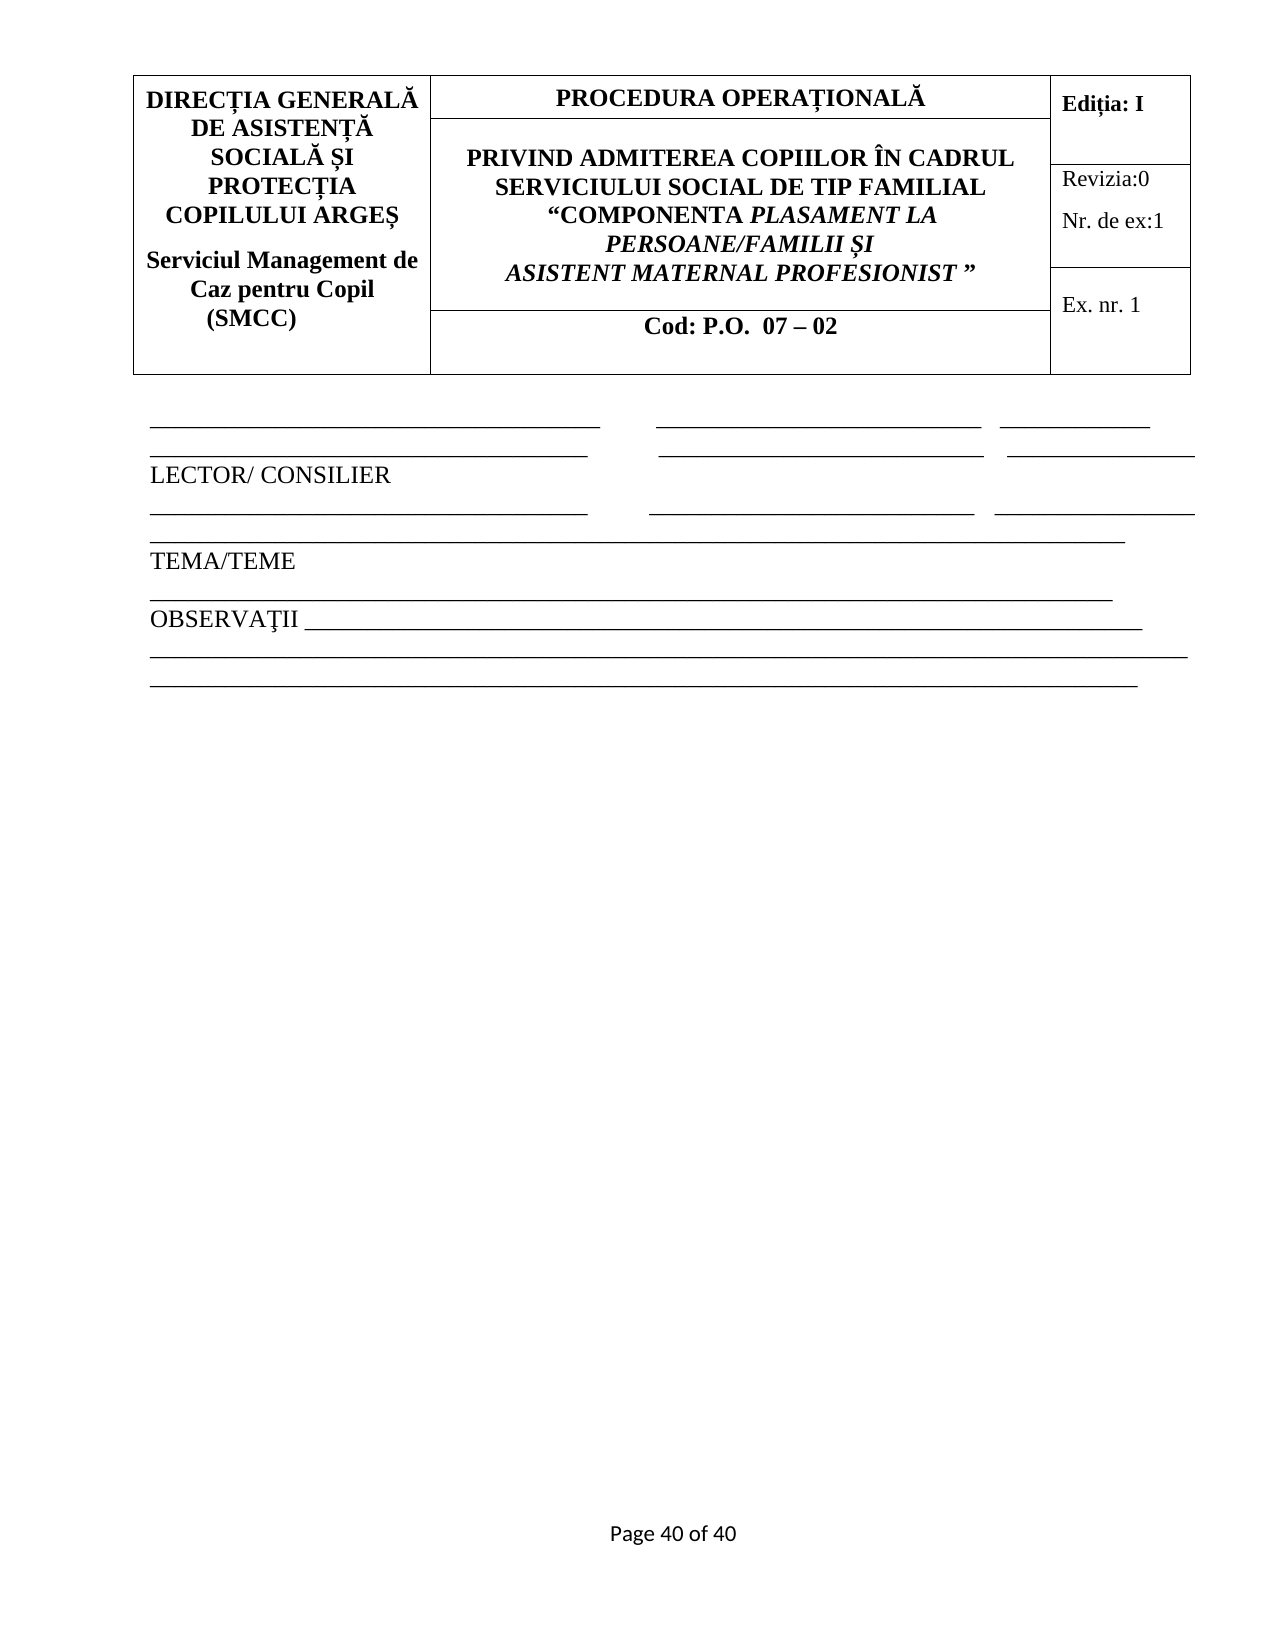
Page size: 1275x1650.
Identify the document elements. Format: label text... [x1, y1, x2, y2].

text ___________________________________ __________________________ _______________ LECTOR/ CONSILIER [150, 431, 1196, 489]
text __________________________________________________________________________________________________________________________________________________________________ [150, 632, 1196, 690]
text OBSERVAŢII ___________________________________________________________________ [150, 604, 1196, 632]
text ___________________________________ __________________________ ________________ ______________________________________________________________________________ [150, 489, 1196, 546]
text _____________________________________________________________________________ [150, 575, 1196, 604]
text TEMA/TEME [150, 546, 1196, 575]
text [150, 402, 1196, 431]
